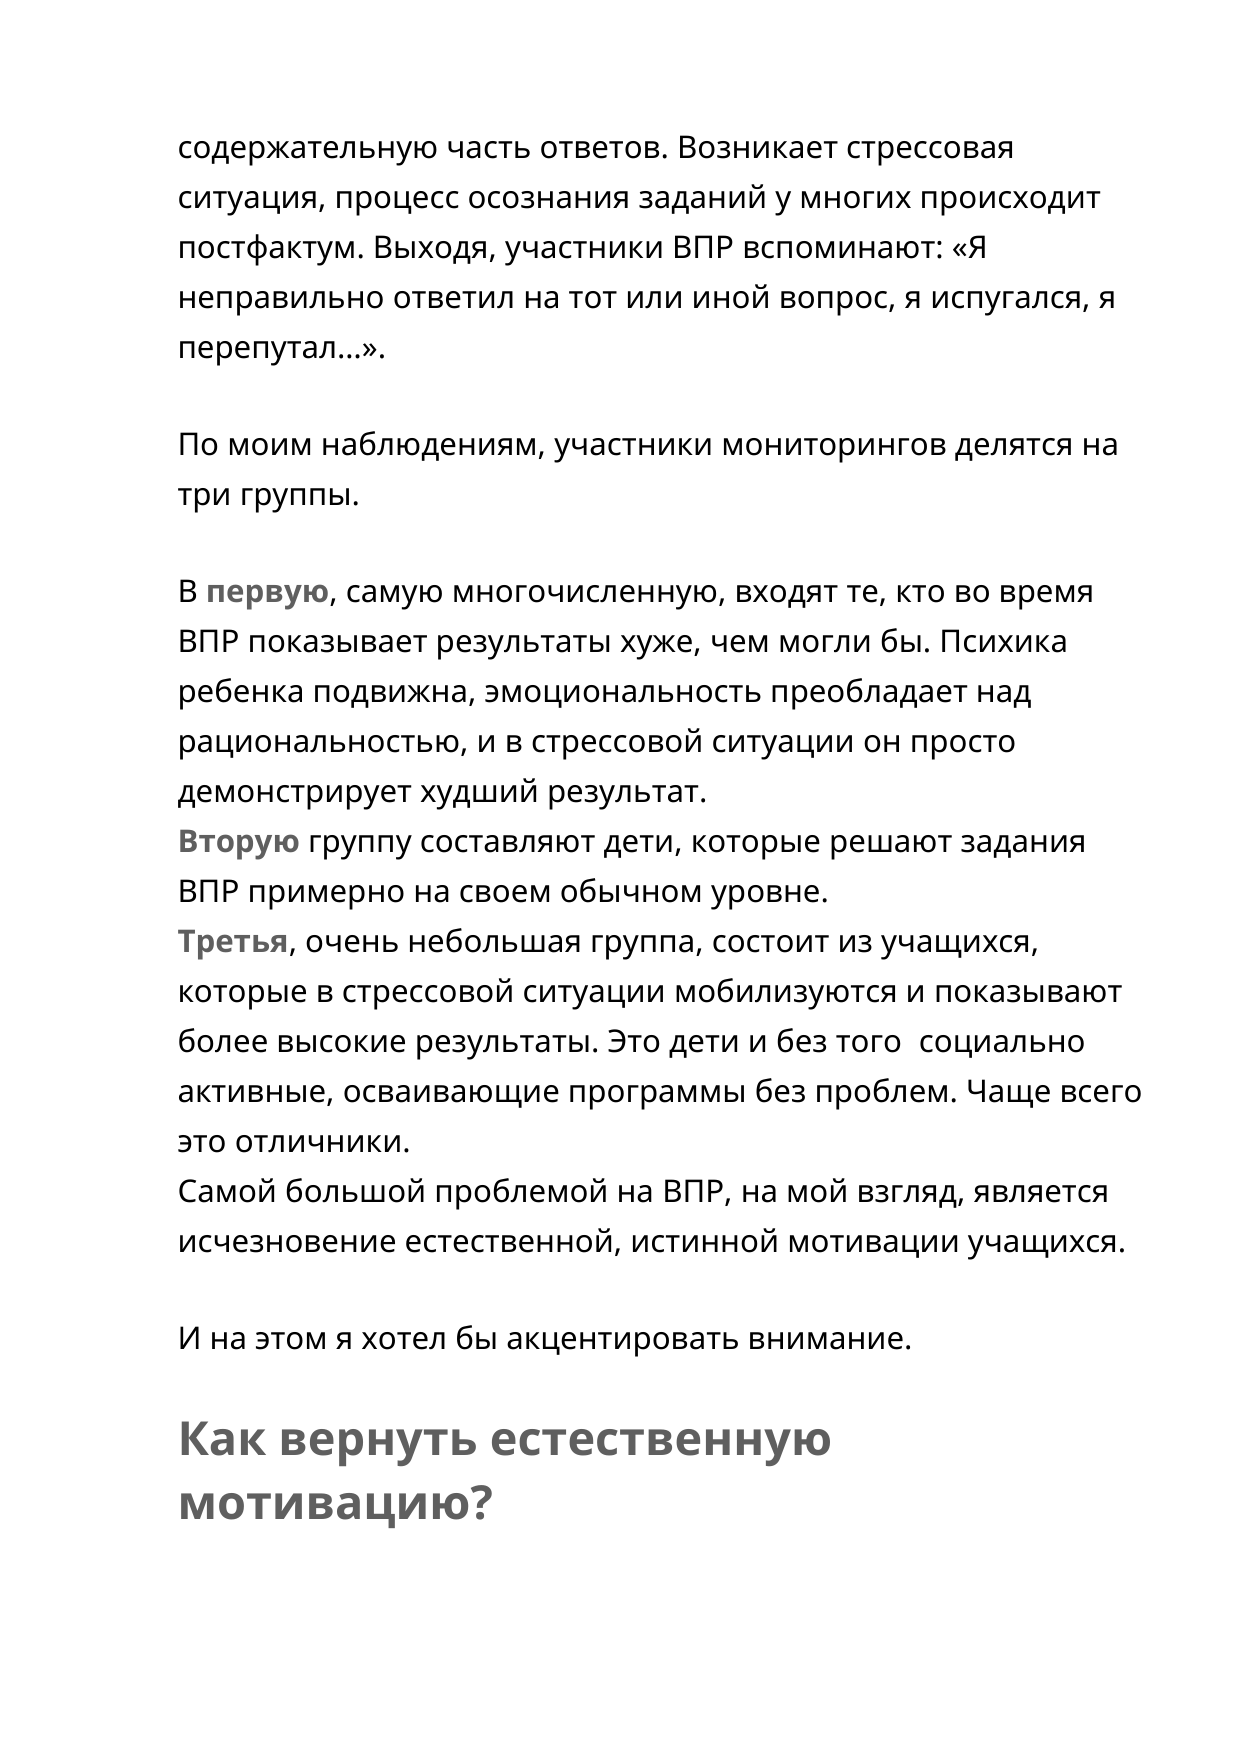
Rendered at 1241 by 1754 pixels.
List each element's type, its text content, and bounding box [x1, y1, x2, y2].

text Вторую группу составляют дети, которые решают задания ВПР примерно на своем обычном уровне. [177, 812, 1152, 912]
text Третья, очень небольшая группа, состоит из учащихся, которые в стрессовой ситуации мобилизуются и показывают более высокие результаты. Это дети и без того социально активные, осваивающие программы без проблем. Чаще всего это отличники. [177, 912, 1152, 1162]
text Как вернуть естественную мотивацию? [177, 1406, 1152, 1533]
text И на этом я хотел бы акцентировать внимание. [177, 1309, 1152, 1359]
text По моим наблюдениям, участники мониторингов делятся на три группы. [177, 415, 1152, 515]
text В первую, самую многочисленную, входят те, кто во время ВПР показывает результаты хуже, чем могли бы. Психика ребенка подвижна, эмоциональность преобладает над рациональностью, и в стрессовой ситуации он просто демонстрирует худший результат. [177, 562, 1152, 812]
text Самой большой проблемой на ВПР, на мой взгляд, является исчезновение естественной, истинной мотивации учащихся. [177, 1162, 1152, 1262]
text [177, 118, 1152, 368]
